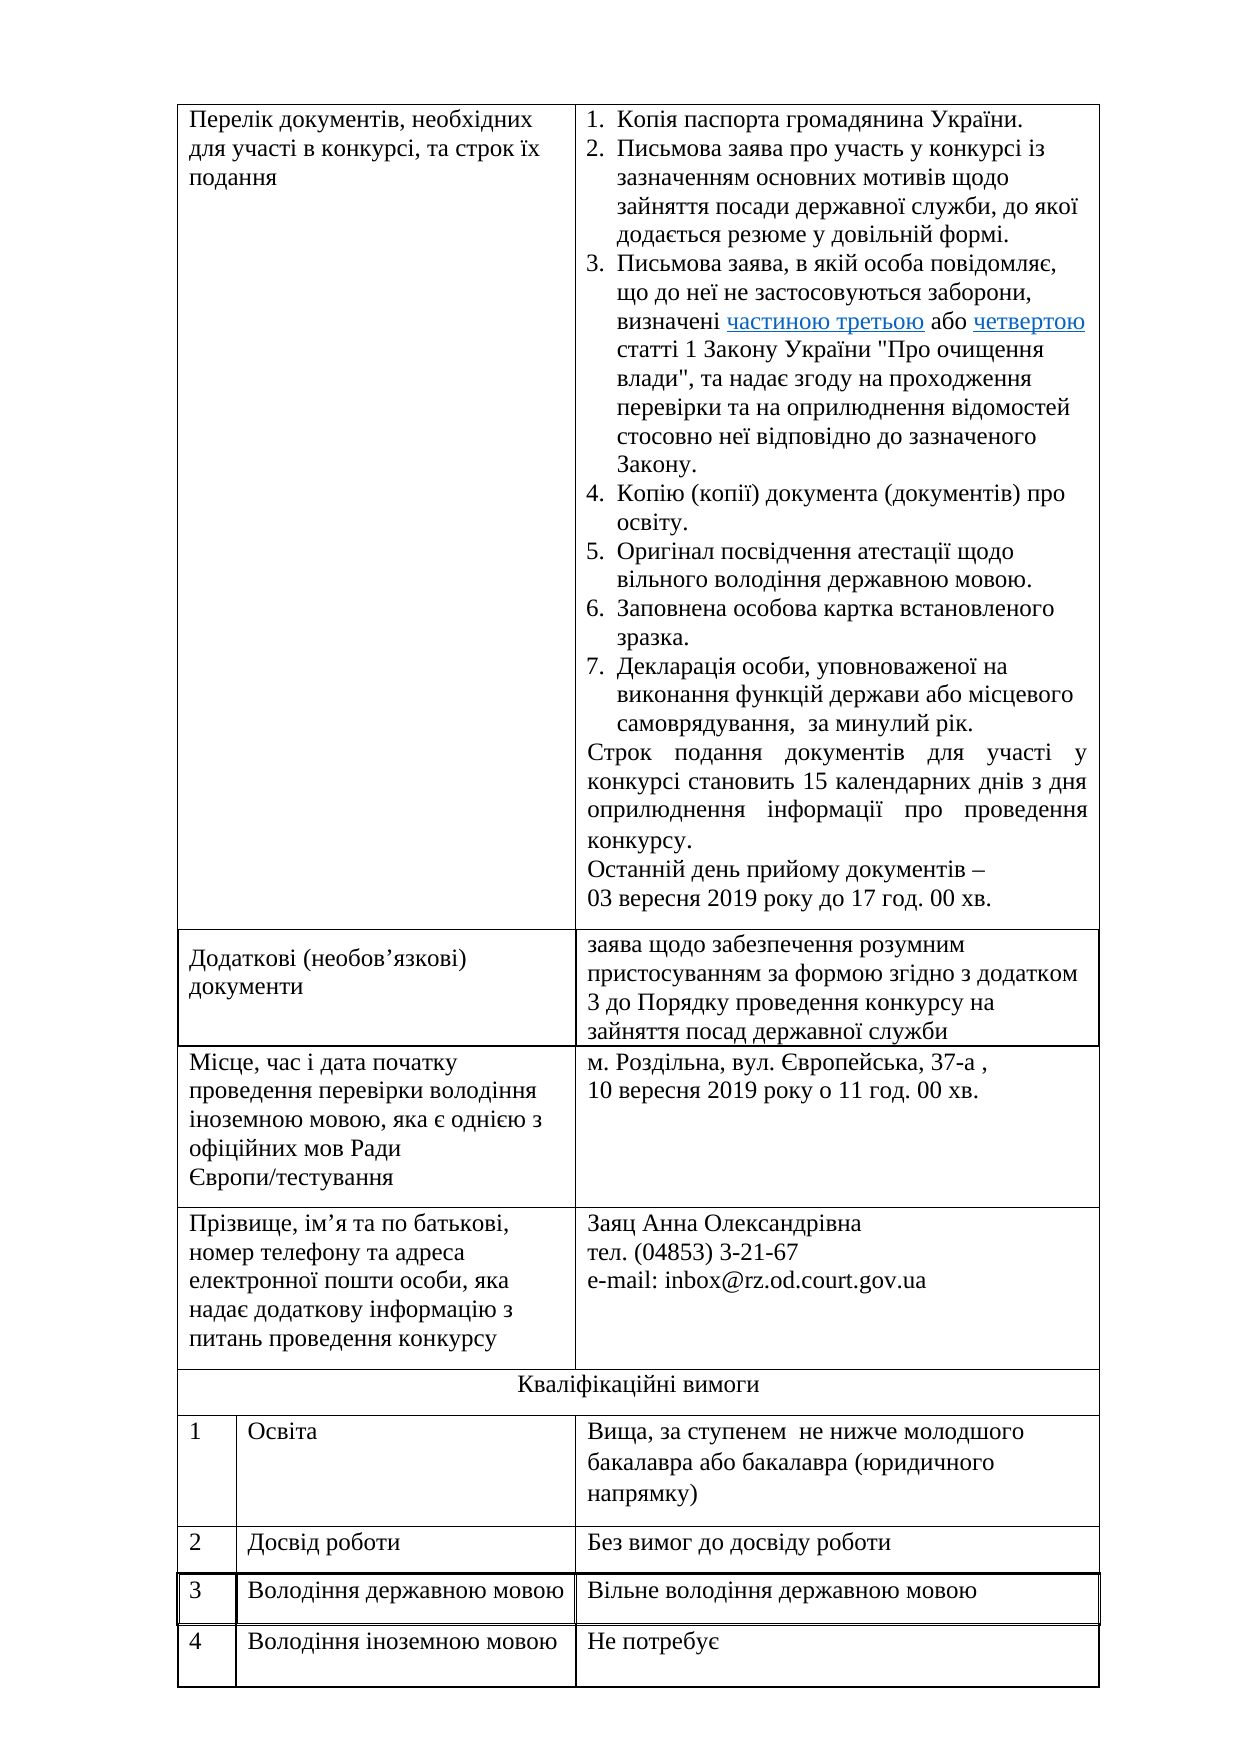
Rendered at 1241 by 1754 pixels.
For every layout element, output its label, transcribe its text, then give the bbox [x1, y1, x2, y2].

table_cell Додаткові (необов’язкові) документи [179, 930, 575, 1044]
table_cell Заяц Анна Олександрівна тел. (04853) 3-21-67 е-mail: inbox@rz.od.court.gov.ua [576, 1208, 1099, 1368]
table_cell 3 [180, 1575, 235, 1623]
table_cell Вільне володіння державною мовою [577, 1575, 1098, 1623]
table_cell Кваліфікаційні вимоги [178, 1370, 1099, 1415]
table_cell 4 [179, 1626, 235, 1686]
table_cell Місце, час і дата початку проведення перевірки володіння іноземною мовою, яка є однією з офіційних мов Ради Європи/тестування [178, 1047, 575, 1207]
table_cell Володіння іноземною мовою [237, 1626, 575, 1686]
table_cell м. Роздільна, вул. Європейська, 37-а , 10 вересня 2019 року о 11 год. 00 хв. [576, 1047, 1099, 1207]
table_cell Прізвище, ім’я та по батькові, номер телефону та адреса електронної пошти особи, яка надає додаткову інформацію з питань проведення конкурсу [178, 1208, 575, 1368]
table_cell Вища, за ступенем не нижче молодшого бакалавра або бакалавра (юридичного напрямку) [576, 1416, 1099, 1526]
table_cell Досвід роботи [237, 1527, 575, 1572]
table_cell заява щодо забезпечення розумним пристосуванням за формою згідно з додатком 3 до Порядку проведення конкурсу на зайняття посад державної служби [577, 930, 1098, 1044]
table_cell 1 [178, 1416, 236, 1526]
table_cell Копія паспорта громадянина України. Письмова заява про участь у конкурсі із зазначенням основних мотивів щодо зайняття посади державної служби, до якої додається резюме у довільній формі. Письмова заява, в якій особа повідомляє, що до неї не застосовуються заборони, визначені частиною третьою або четвертою статті 1 Закону України "Про очищення влади", та надає згоду на проходження перевірки та на оприлюднення відомостей стосовно неї відповідно до зазначеного Закону. Копію (копії) документа (документів) про освіту. Оригінал посвідчення атестації щодо вільного володіння державною мовою. Заповнена особова картка встановленого зразка. Декларація особи, уповноваженої на виконання функцій держави або місцевого самоврядування, за минулий рік. Строк подання документів для участі у конкурсі становить 15 календарних днів з дня оприлюднення інформації про проведення конкурсу. Останній день прийому документів – 03 вересня 2019 року до 17 год. 00 хв. [576, 105, 1099, 928]
table_cell Володіння державною мовою [238, 1575, 574, 1623]
table_cell 2 [178, 1527, 236, 1572]
table_cell Освіта [237, 1416, 575, 1526]
table_cell Без вимог до досвіду роботи [576, 1527, 1099, 1572]
table_cell Не потребує [577, 1626, 1098, 1686]
table_cell Перелік документів, необхідних для участі в конкурсі, та строк їх подання [178, 105, 575, 928]
